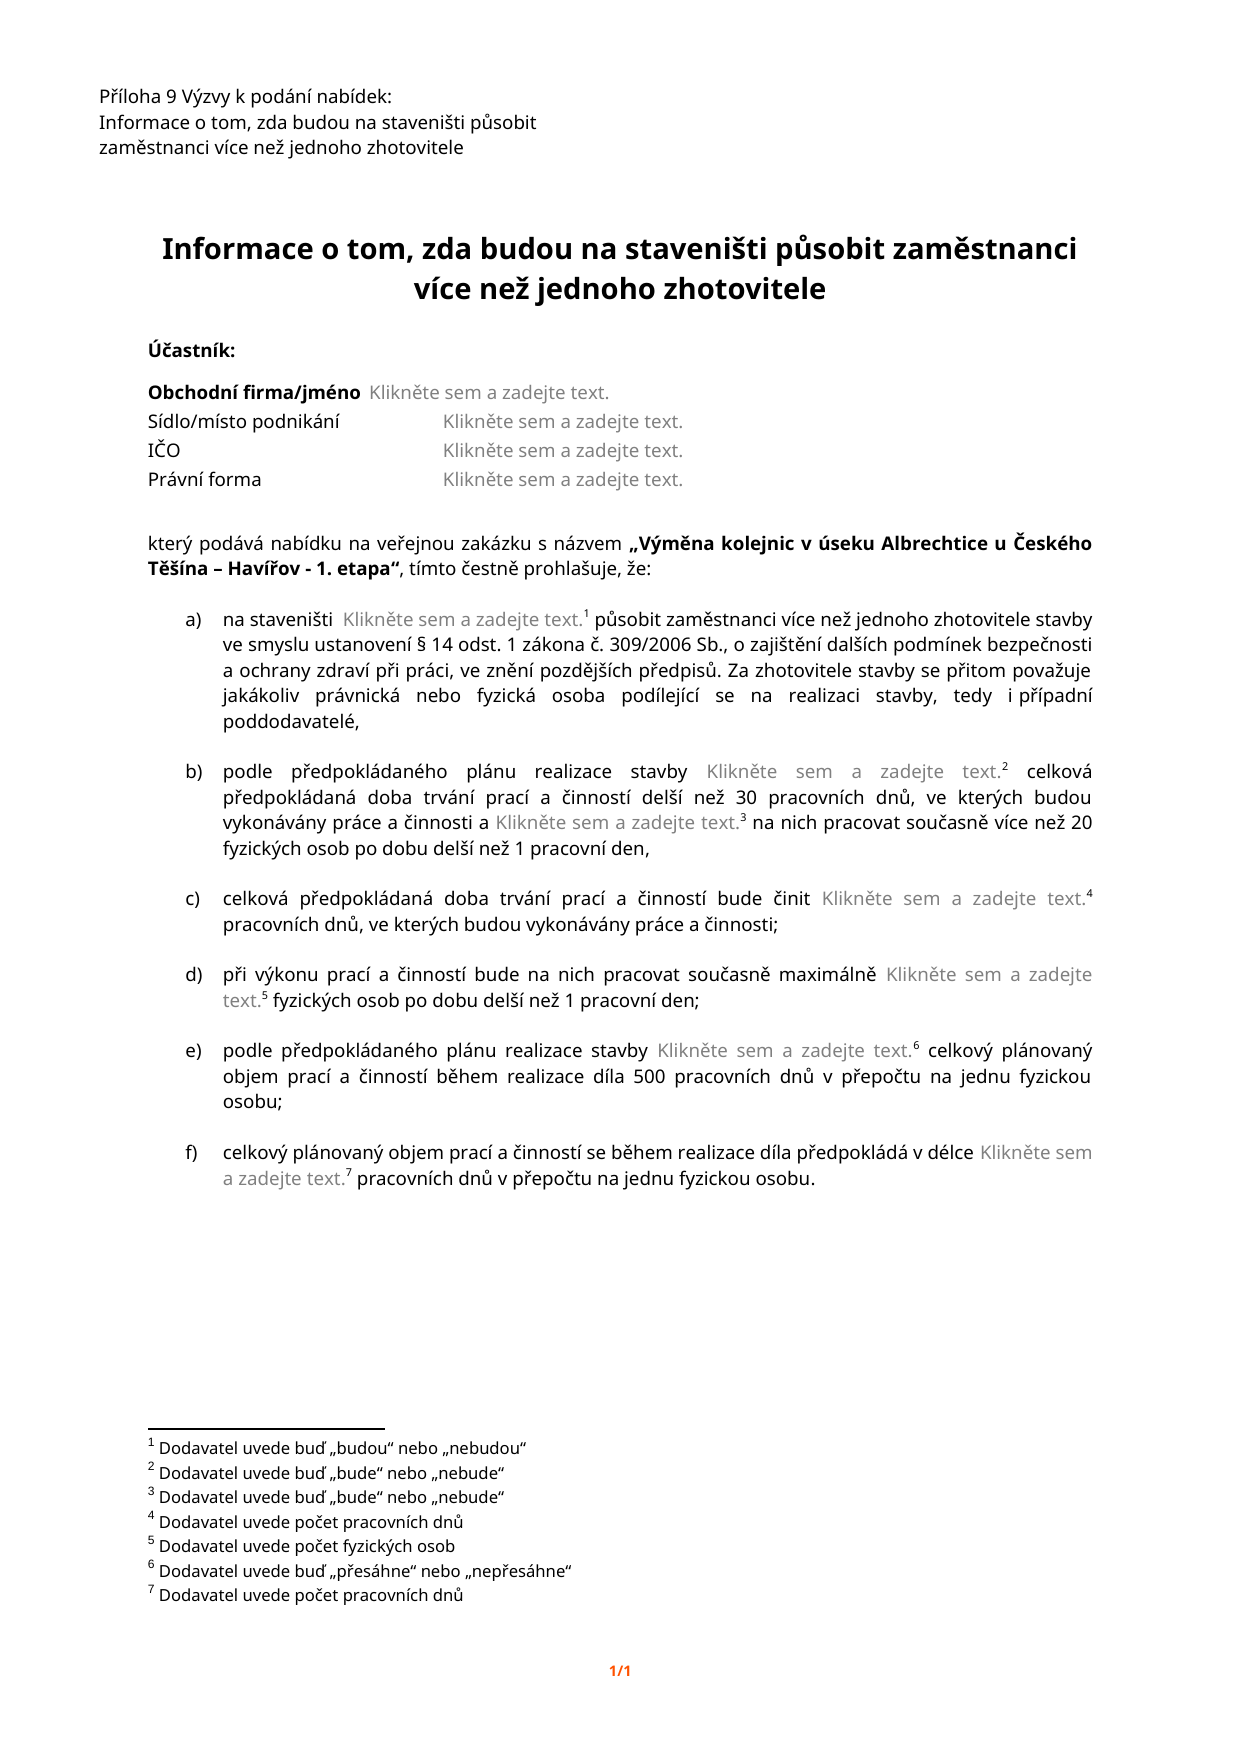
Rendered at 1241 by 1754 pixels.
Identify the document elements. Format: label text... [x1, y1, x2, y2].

title Informace o tom, zda budou na staveništi působit zaměstnanci více než jednoho zhotovitele [148, 228, 1093, 308]
list na staveništi působit zaměstnanci více než jednoho zhotovitele stavby ve smyslu ustanovení § 14 odst. 1 zákona č. 309/2006 Sb., o zajištění dalších podmínek bezpečnosti a ochrany zdraví při práci, ve znění pozdějších předpisů. Za zhotovitele stavby se přitom považuje jakákoliv právnická nebo fyzická osoba podílející se na realizaci stavby, tedy i případní poddodavatelé, [185, 606, 1093, 734]
text IČO [148, 434, 1093, 463]
list celkový plánovaný objem prací a činností se během realizace díla předpokládá v délce pracovních dnů v přepočtu na jednu fyzickou osobu. [185, 1139, 1093, 1190]
text Obchodní firma/jméno [148, 376, 1093, 405]
list podle předpokládaného plánu realizace stavby celková předpokládaná doba trvání prací a činností delší než 30 pracovních dnů, ve kterých budou vykonávány práce a činnosti a na nich pracovat současně více než 20 fyzických osob po dobu delší než 1 pracovní den, [185, 759, 1093, 861]
list při výkonu prací a činností bude na nich pracovat současně maximálně fyzických osob po dobu delší než 1 pracovní den; [185, 962, 1093, 1013]
text Sídlo/místo podnikání [148, 405, 1093, 434]
list celková předpokládaná doba trvání prací a činností bude činit pracovních dnů, ve kterých budou vykonávány práce a činnosti; [185, 886, 1093, 937]
list podle předpokládaného plánu realizace stavby celkový plánovaný objem prací a činností během realizace díla 500 pracovních dnů v přepočtu na jednu fyzickou osobu; [185, 1038, 1093, 1114]
text Právní forma [148, 463, 1093, 492]
text který podává nabídku na veřejnou zakázku s názvem „Výměna kolejnic v úseku Albrechtice u Českého Těšína – Havířov - 1. etapa“, tímto čestně prohlašuje, že: [148, 530, 1093, 581]
text Účastník: [148, 333, 1093, 364]
